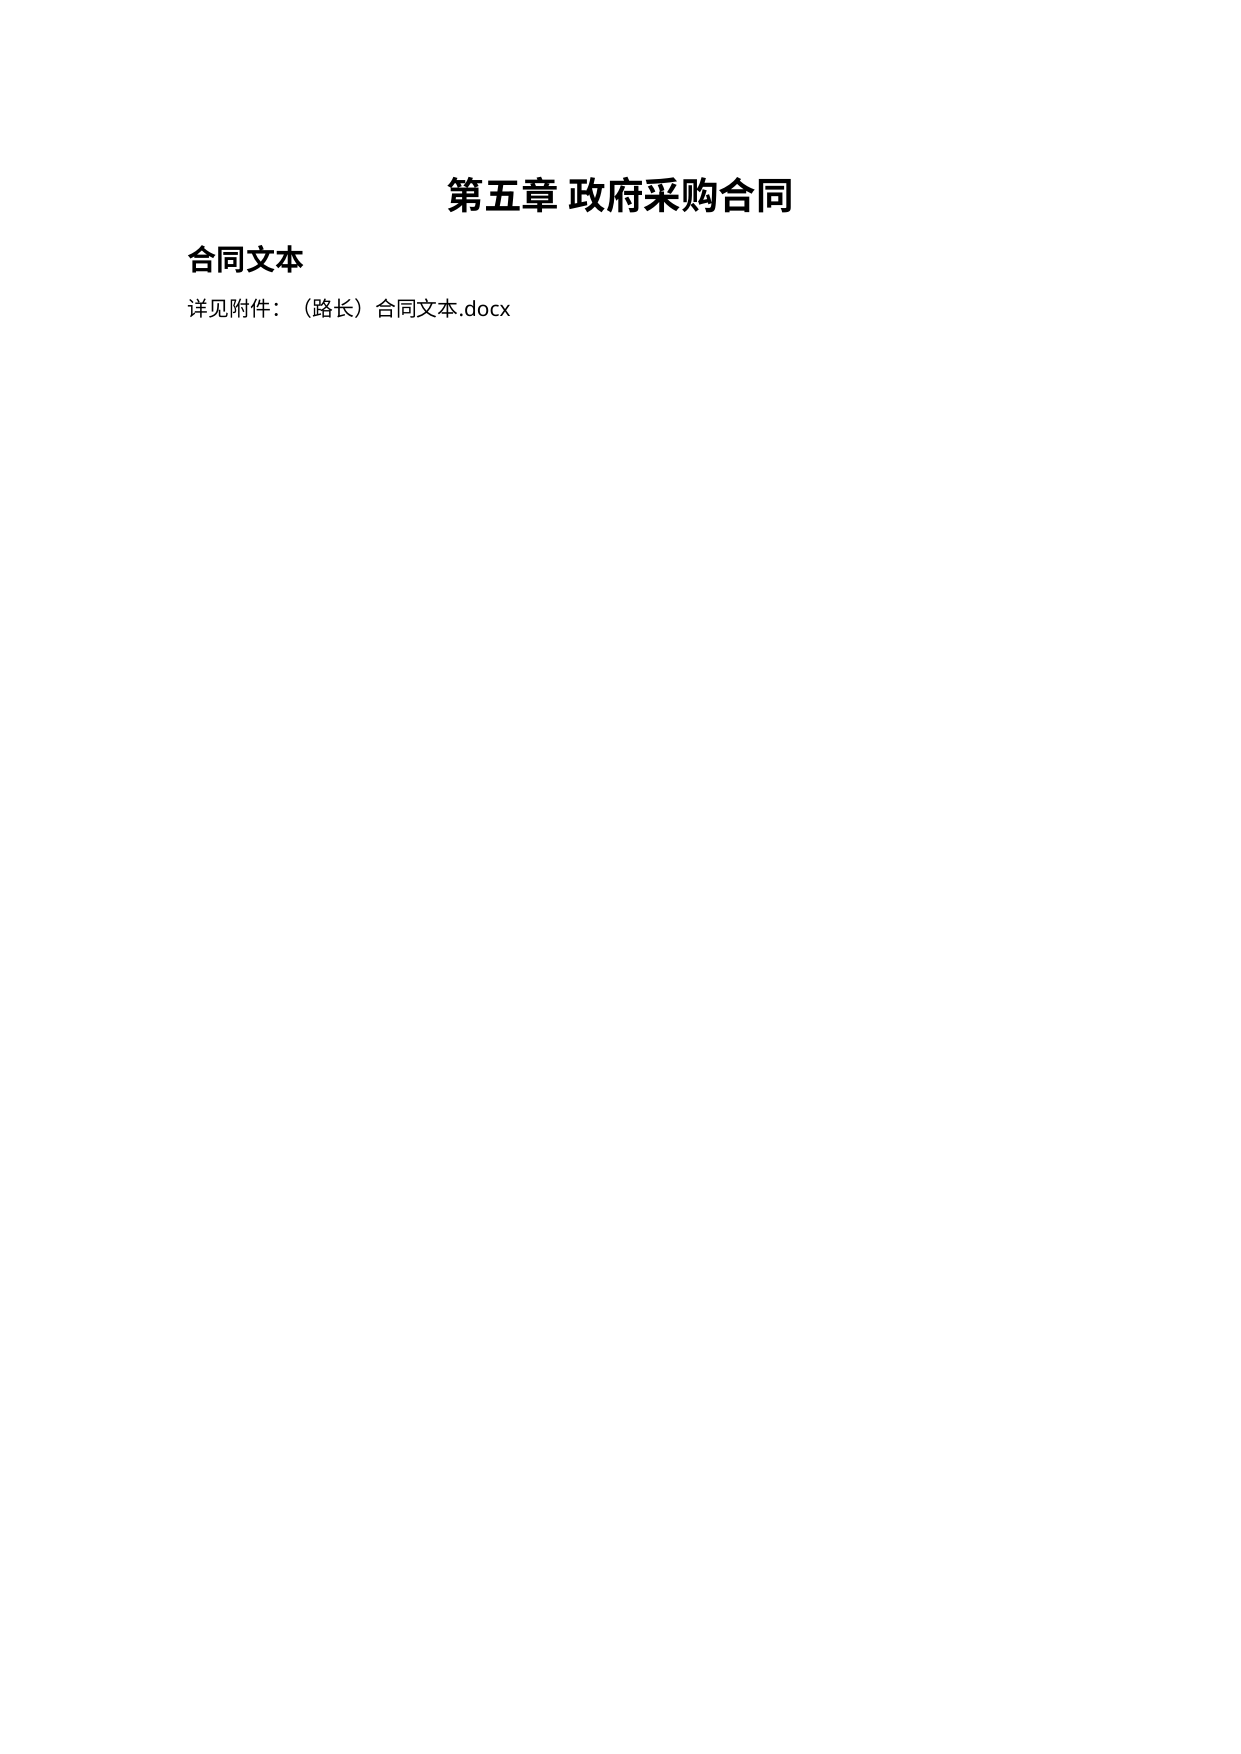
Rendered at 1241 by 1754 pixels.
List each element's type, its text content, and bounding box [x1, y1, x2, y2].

text 详见附件：（路长）合同文本.docx [187, 292, 1053, 324]
text 合同文本 [187, 227, 1053, 292]
text 第五章 政府采购合同 [187, 162, 1053, 227]
